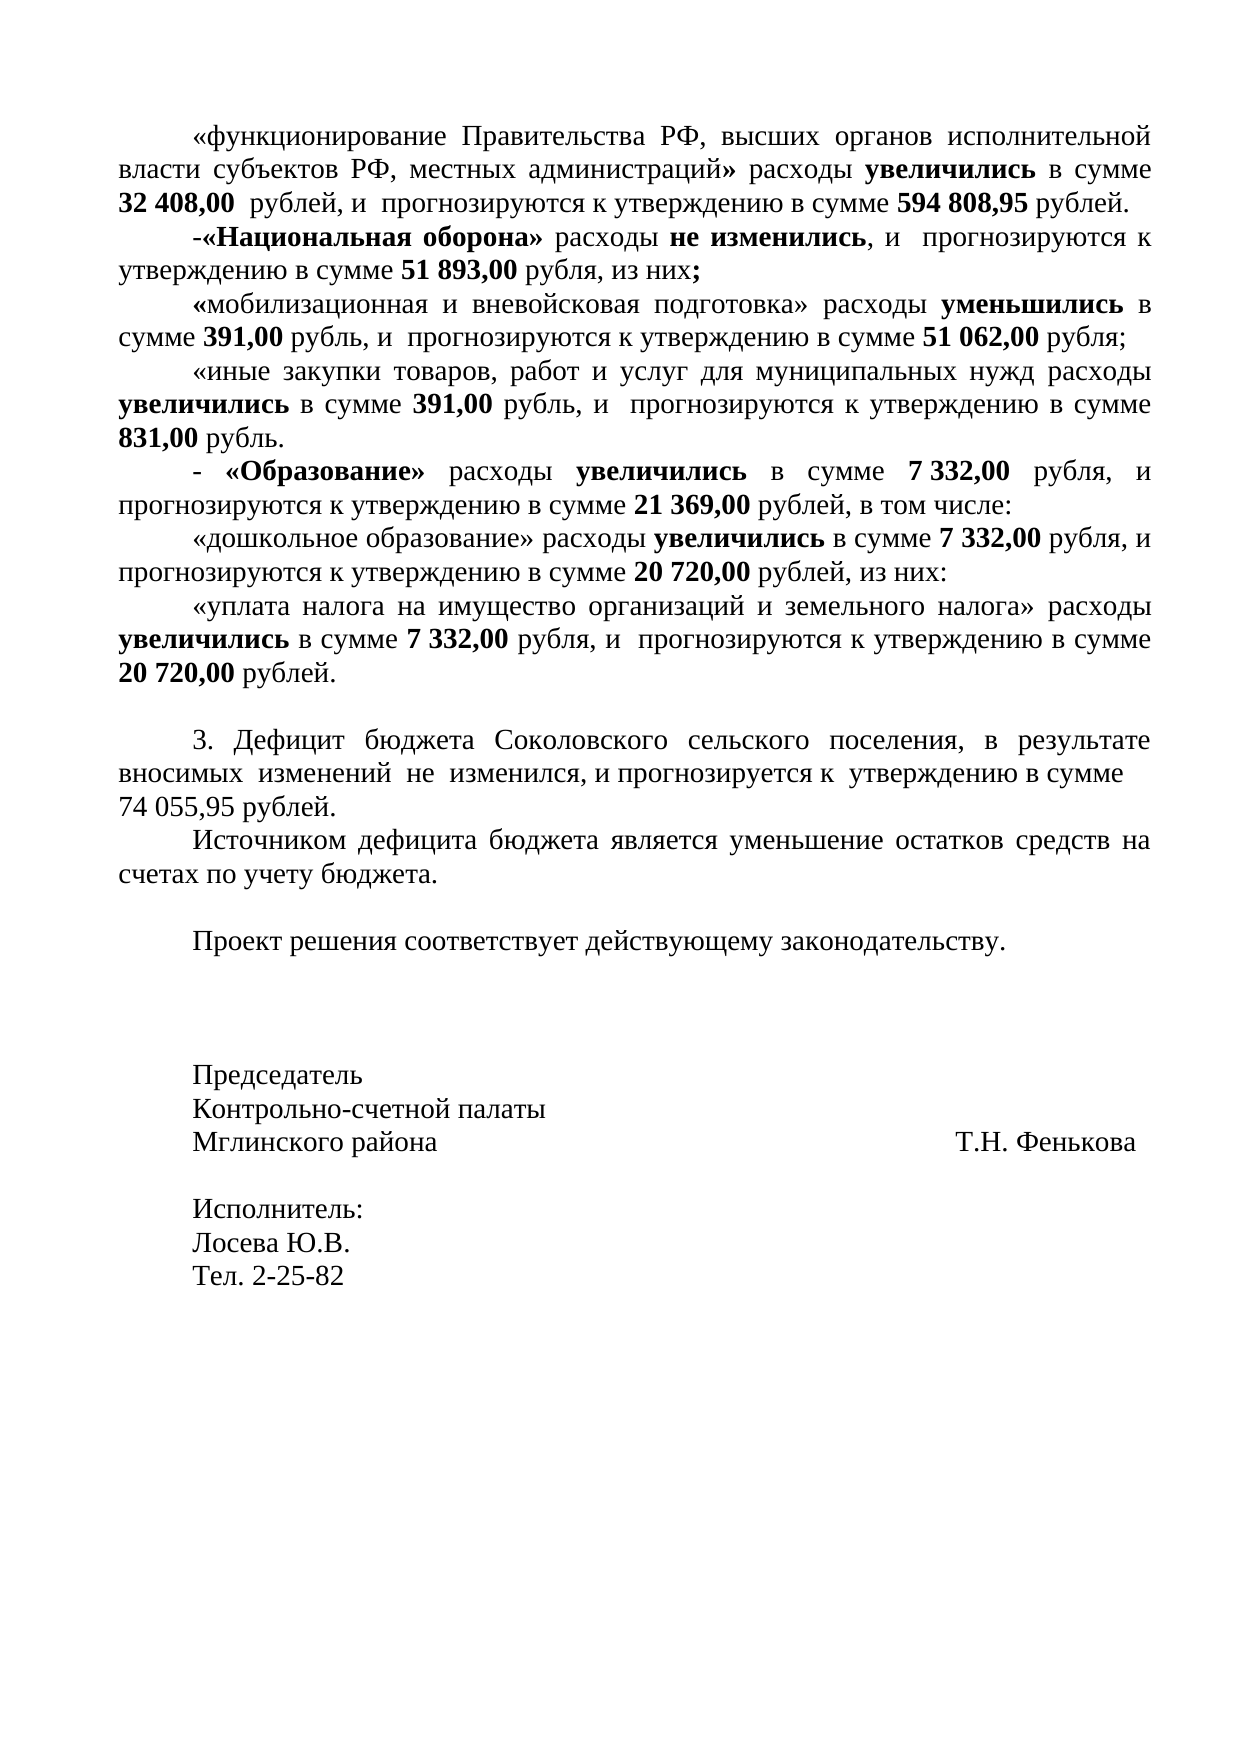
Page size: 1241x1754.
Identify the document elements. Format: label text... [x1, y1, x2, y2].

text Мглинского района Т.Н. Фенькова [118, 1124, 1152, 1158]
text «дошкольное образование» расходы увеличились в сумме 7 332,00 рубля, и прогнозируются к утверждению в сумме 20 720,00 рублей, из них: [118, 521, 1152, 588]
text Контрольно-счетной палаты [118, 1091, 1152, 1124]
text Тел. 2-25-82 [118, 1258, 1152, 1292]
text Источником дефицита бюджета является уменьшение остатков средств на счетах по учету бюджета. [118, 822, 1152, 889]
text Председатель [118, 1057, 1152, 1091]
text «мобилизационная и вневойсковая подготовка» расходы уменьшились в сумме 391,00 рубль, и прогнозируются к утверждению в сумме 51 062,00 рубля; [118, 286, 1152, 353]
text Исполнитель: [118, 1191, 1152, 1225]
text Лосева Ю.В. [118, 1225, 1152, 1258]
text «уплата налога на имущество организаций и земельного налога» расходы увеличились в сумме 7 332,00 рубля, и прогнозируются к утверждению в сумме 20 720,00 рублей. [118, 588, 1152, 688]
text «функционирование Правительства РФ, высших органов исполнительной власти субъектов РФ, местных администраций» расходы увеличились в сумме 32 408,00 рублей, и прогнозируются к утверждению в сумме 594 808,95 рублей. [118, 118, 1152, 219]
text Проект решения соответствует действующему законодательству. [118, 923, 1152, 957]
text -«Национальная оборона» расходы не изменились, и прогнозируются к утверждению в сумме 51 893,00 рубля, из них; [118, 219, 1152, 286]
text 74 055,95 рублей. [118, 789, 1152, 822]
text - «Образование» расходы увеличились в сумме 7 332,00 рубля, и прогнозируются к утверждению в сумме 21 369,00 рублей, в том числе: [118, 453, 1152, 521]
text «иные закупки товаров, работ и услуг для муниципальных нужд расходы увеличились в сумме 391,00 рубль, и прогнозируются к утверждению в сумме 831,00 рубль. [118, 353, 1152, 453]
text 3. Дефицит бюджета Соколовского сельского поселения, в результате вносимых изменений не изменился, и прогнозируется к утверждению в сумме [118, 722, 1152, 789]
